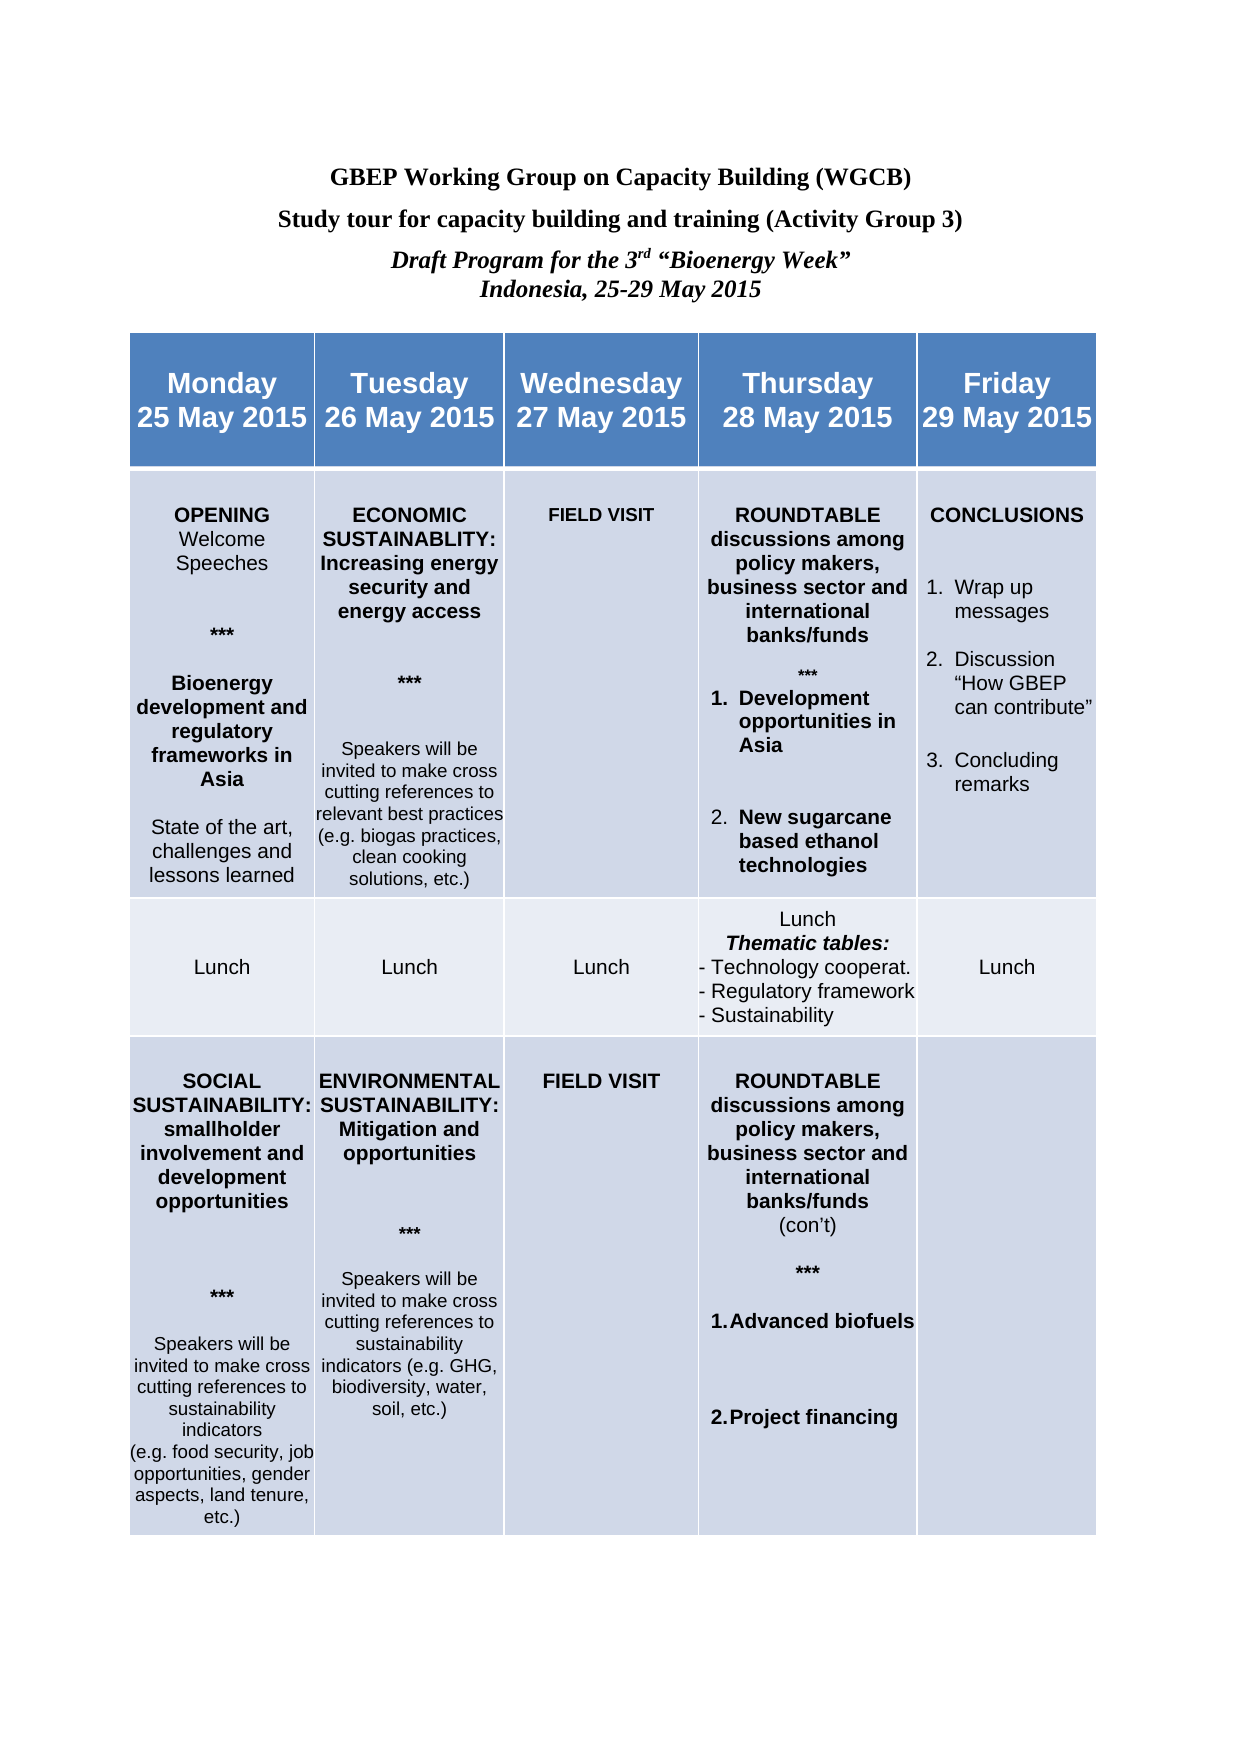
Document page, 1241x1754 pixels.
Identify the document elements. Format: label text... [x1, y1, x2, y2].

table_header Wednesday 27 May 2015 [505, 333, 698, 466]
table_header Tuesday 26 May 2015 [315, 333, 503, 466]
table_header Friday 29 May 2015 [918, 333, 1096, 466]
table_cell Lunch [918, 899, 1096, 1035]
table_cell ENVIRONMENTAL SUSTAINABILITY: Mitigation and opportunities *** Speakers will be invited to make cross cutting references to sustainability indicators (e.g. GHG, biodiversity, water, soil, etc.) [315, 1037, 503, 1535]
table_cell Lunch [505, 899, 698, 1035]
table_cell [918, 1037, 1096, 1535]
text Study tour for capacity building and training (Activity Group 3) [177, 204, 1064, 232]
table_cell FIELD VISIT [505, 471, 698, 897]
table_cell Lunch Thematic tables: - Technology cooperat. - Regulatory framework - Sustainability [699, 899, 916, 1035]
table_cell FIELD VISIT [505, 1037, 698, 1535]
table_cell OPENING Welcome Speeches *** Bioenergy development and regulatory frameworks in Asia State of the art, challenges and lessons learned [130, 471, 314, 897]
table_cell ROUNDTABLE discussions among policy makers, business sector and international banks/funds (con’t) *** Advanced biofuels Project financing [699, 1037, 916, 1535]
table_header Thursday 28 May 2015 [699, 333, 916, 466]
table_header Monday 25 May 2015 [130, 333, 314, 466]
table_cell Lunch [315, 899, 503, 1035]
text Indonesia, 25-29 May 2015 [177, 274, 1064, 302]
table_cell ECONOMIC SUSTAINABLITY: Increasing energy security and energy access *** Speakers will be invited to make cross cutting references to relevant best practices (e.g. biogas practices, clean cooking solutions, etc.) [315, 471, 503, 897]
table_cell CONCLUSIONS Wrap up messages Discussion “How GBEP can contribute” Concluding remarks [918, 471, 1096, 897]
text GBEP Working Group on Capacity Building (WGCB) [177, 162, 1064, 191]
table_cell Lunch [130, 899, 314, 1035]
table_cell SOCIAL SUSTAINABILITY: smallholder involvement and development opportunities *** Speakers will be invited to make cross cutting references to sustainability indicators (e.g. food security, job opportunities, gender aspects, land tenure, etc.) [130, 1037, 314, 1535]
table_cell ROUNDTABLE discussions among policy makers, business sector and international banks/funds *** Development opportunities in Asia New sugarcane based ethanol technologies [699, 471, 916, 897]
text Draft Program for the 3rd “Bioenergy Week” [177, 245, 1064, 274]
